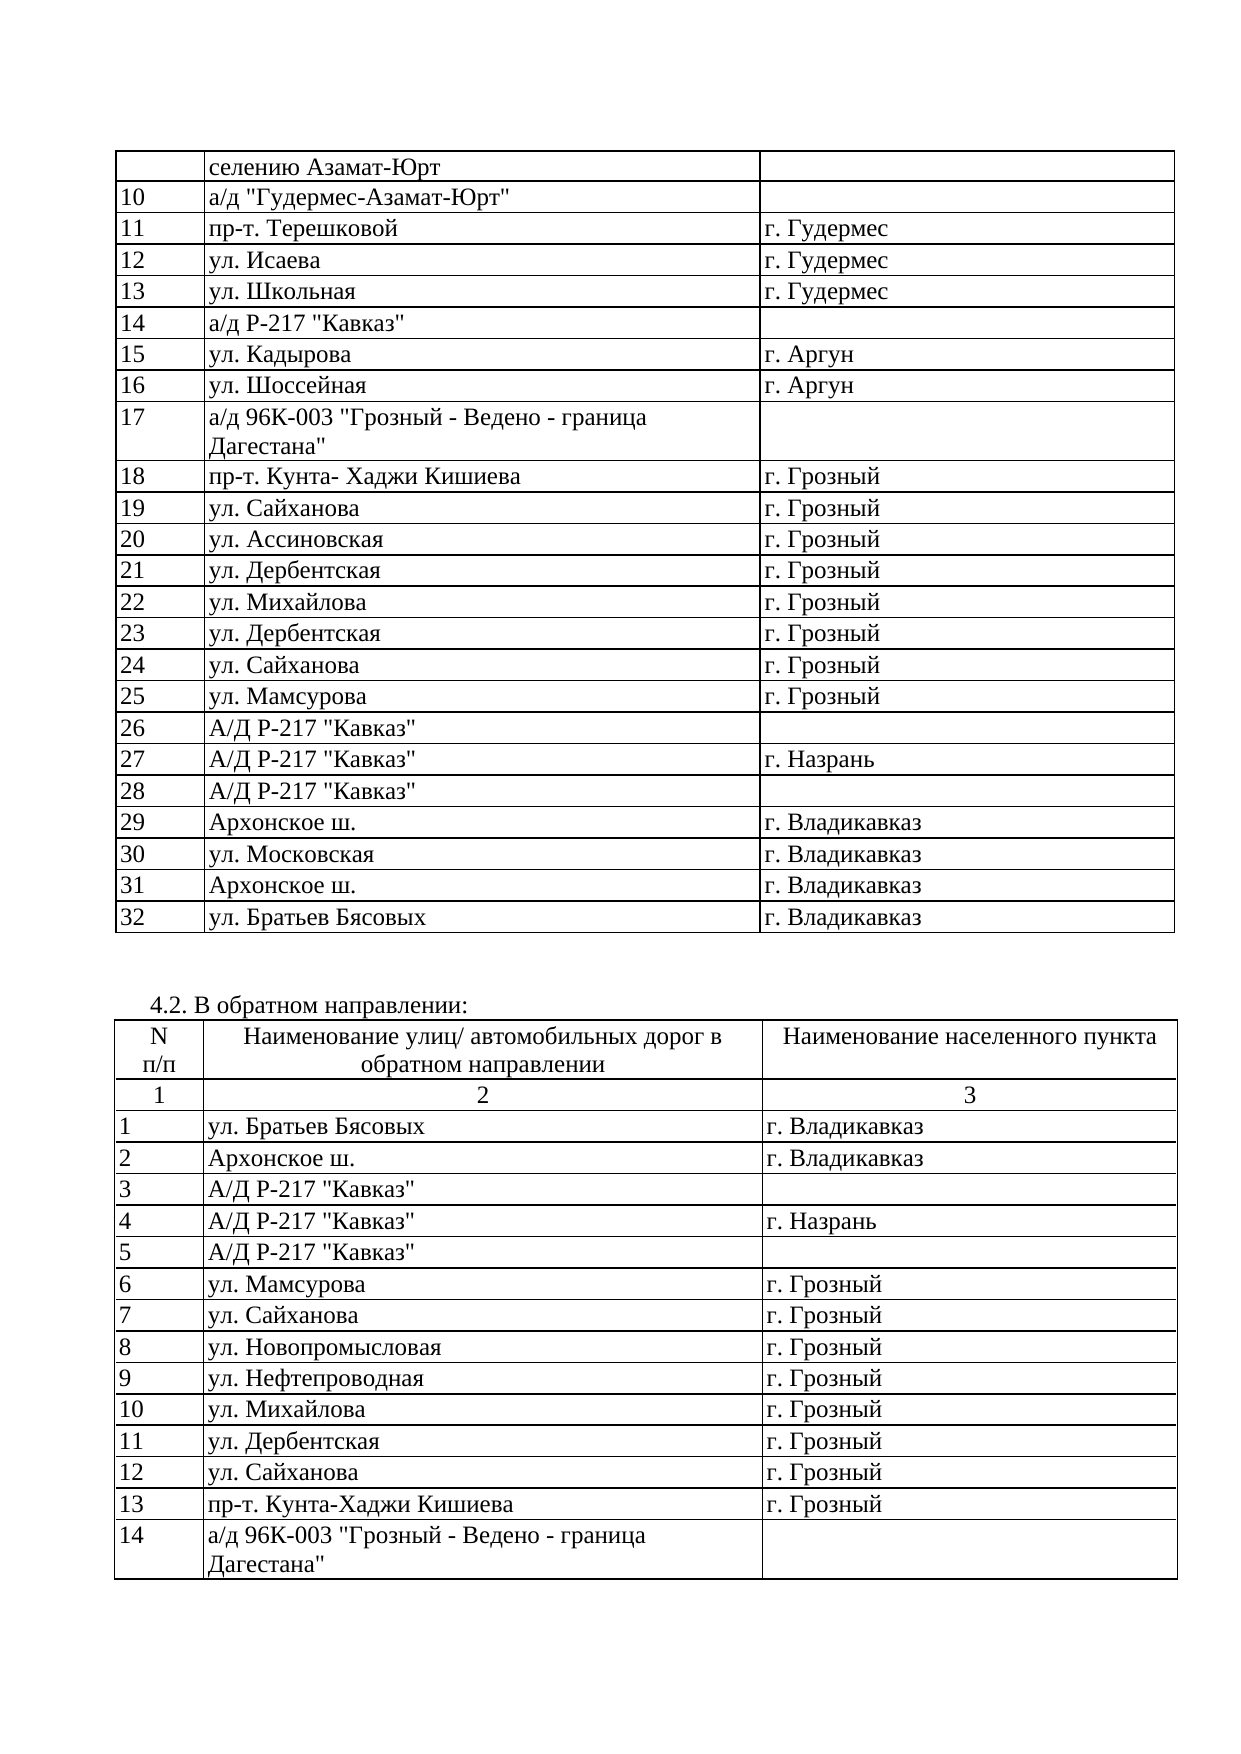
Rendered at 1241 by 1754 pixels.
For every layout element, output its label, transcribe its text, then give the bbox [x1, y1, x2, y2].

table_cell 8 [115, 1331, 203, 1361]
table_cell 25 [117, 681, 204, 711]
table_cell г. Грозный [761, 618, 1174, 648]
table_cell 32 [117, 902, 204, 931]
table_cell [763, 1236, 1177, 1267]
table_cell ул. Ассиновская [205, 524, 759, 554]
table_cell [205, 152, 759, 180]
table_cell ул. Дербентская [205, 556, 759, 585]
table_cell г. Грозный [763, 1424, 1177, 1456]
table_cell ул. Нефтепроводная [204, 1363, 762, 1393]
table_cell 14 [115, 1520, 203, 1578]
table_cell 17 [117, 402, 204, 459]
table_cell г. Назрань [761, 744, 1174, 774]
table_cell ул. Сайханова [205, 493, 759, 522]
table_cell 7 [115, 1300, 203, 1330]
table_cell 11 [115, 1425, 203, 1456]
table_cell 20 [117, 524, 204, 554]
table_cell 2 [204, 1080, 762, 1110]
table_cell 21 [117, 556, 204, 585]
table_cell г. Грозный [761, 524, 1174, 554]
table_cell г. Грозный [763, 1330, 1177, 1361]
table_cell г. Назрань [763, 1204, 1177, 1236]
table_cell [761, 776, 1174, 806]
table_cell 9 [117, 152, 204, 180]
table_cell г. Аргун [761, 371, 1174, 401]
table_cell г. Грозный [761, 556, 1174, 585]
table_cell А/Д Р-217 "Кавказ" [204, 1206, 762, 1236]
table_cell ул. Новопромысловая [204, 1332, 762, 1361]
table_cell г. Владикавказ [763, 1110, 1177, 1141]
table_cell ул. Братьев Бясовых [204, 1111, 762, 1141]
table_cell а/д 96К-003 "Грозный - Ведено - граница Дагестана" [204, 1520, 762, 1578]
table_header N п/п [115, 1021, 203, 1078]
table_cell ул. Шоссейная [205, 371, 759, 401]
table_cell [761, 152, 1174, 180]
table_cell г. Грозный [763, 1393, 1177, 1424]
table_cell 23 [117, 618, 204, 648]
table_cell ул. Дербентская [204, 1426, 762, 1456]
table_cell г. Гудермес [761, 276, 1174, 306]
table_cell ул. Мамсурова [204, 1269, 762, 1298]
table_cell г. Владикавказ [761, 902, 1174, 931]
table_cell 10 [117, 182, 204, 212]
table_cell г. Грозный [763, 1299, 1177, 1330]
table_cell г. Владикавказ [761, 870, 1174, 900]
table_cell 27 [117, 744, 204, 774]
table_cell 10 [115, 1394, 203, 1424]
table_header Наименование населенного пункта [763, 1021, 1177, 1078]
table_cell А/Д Р-217 "Кавказ" [204, 1237, 762, 1267]
table_cell Архонское ш. [204, 1143, 762, 1173]
table_cell г. Аргун [761, 339, 1174, 369]
table_cell г. Грозный [761, 587, 1174, 617]
table_cell 16 [117, 371, 204, 401]
table_cell 2 [115, 1142, 203, 1173]
table_cell [761, 713, 1174, 743]
table_cell г. Гудермес [761, 245, 1174, 275]
table_cell 12 [115, 1457, 203, 1487]
table_cell 31 [117, 870, 204, 900]
table_cell г. Владикавказ [763, 1141, 1177, 1173]
table_cell ул. Мамсурова [205, 681, 759, 711]
table_cell 5 [115, 1237, 203, 1267]
table_header Наименование улиц/ автомобильных дорог в обратном направлении [204, 1021, 762, 1078]
table_cell 12 [117, 245, 204, 275]
table_cell А/Д Р-217 "Кавказ" [204, 1174, 762, 1204]
table_cell г. Грозный [763, 1361, 1177, 1393]
table_cell 11 [117, 213, 204, 243]
table_cell г. Грозный [763, 1487, 1177, 1519]
table_cell г. Грозный [763, 1267, 1177, 1298]
table_cell ул. Дербентская [205, 618, 759, 648]
table_cell ул. Михайлова [205, 587, 759, 617]
table_cell А/Д Р-217 "Кавказ" [205, 776, 759, 806]
table_cell 22 [117, 587, 204, 617]
table_cell ул. Кадырова [205, 339, 759, 369]
table_cell [761, 402, 1174, 459]
table_cell а/д "Гудермес-Азамат-Юрт" [205, 182, 759, 212]
table_cell ул. Михайлова [204, 1395, 762, 1424]
table_cell 1 [115, 1111, 203, 1141]
table_cell 13 [115, 1488, 203, 1519]
table_cell А/Д Р-217 "Кавказ" [205, 713, 759, 743]
table_cell 9 [115, 1363, 203, 1393]
table_cell г. Грозный [761, 461, 1174, 491]
table_cell 19 [117, 493, 204, 522]
table_cell ул. Братьев Бясовых [205, 902, 759, 931]
table_cell [763, 1519, 1177, 1578]
table_cell 24 [117, 650, 204, 680]
table_cell 28 [117, 776, 204, 806]
table_cell г. Грозный [761, 650, 1174, 680]
table_cell 18 [117, 461, 204, 491]
table_cell ул. Сайханова [205, 650, 759, 680]
table_cell г. Грозный [763, 1456, 1177, 1487]
table_cell 6 [115, 1268, 203, 1298]
table_cell 1 [115, 1079, 203, 1110]
table_cell г. Грозный [761, 681, 1174, 711]
table_cell г. Грозный [761, 493, 1174, 522]
table_cell 13 [117, 276, 204, 306]
table_cell а/д 96К-003 "Грозный - Ведено - граница Дагестана" [205, 402, 759, 459]
table_cell 15 [117, 339, 204, 369]
table_cell г. Гудермес [761, 213, 1174, 243]
table_cell ул. Исаева [205, 245, 759, 275]
table_cell ул. Сайханова [204, 1300, 762, 1330]
table_cell ул. Сайханова [204, 1457, 762, 1487]
table_cell [763, 1173, 1177, 1204]
table_cell Архонское ш. [205, 807, 759, 837]
table_cell 3 [115, 1174, 203, 1204]
table_cell ул. Московская [205, 839, 759, 868]
text 4.2. В обратном направлении: [150, 991, 1090, 1019]
table_cell а/д Р-217 "Кавказ" [205, 308, 759, 338]
table_cell А/Д Р-217 "Кавказ" [205, 744, 759, 774]
table_cell пр-т. Кунта-Хаджи Кишиева [204, 1489, 762, 1519]
table_cell [761, 182, 1174, 212]
table_cell 4 [115, 1205, 203, 1236]
table_cell 26 [117, 713, 204, 743]
table_cell 14 [117, 308, 204, 338]
table_cell пр-т. Кунта- Хаджи Кишиева [205, 461, 759, 491]
table_cell пр-т. Терешковой [205, 213, 759, 243]
table_cell 30 [117, 839, 204, 868]
table_cell Архонское ш. [205, 870, 759, 900]
table_cell 3 [763, 1078, 1177, 1110]
table_cell г. Владикавказ [761, 839, 1174, 868]
table_cell [761, 308, 1174, 338]
table_cell ул. Школьная [205, 276, 759, 306]
table_cell г. Владикавказ [761, 807, 1174, 837]
table_cell 29 [117, 807, 204, 837]
